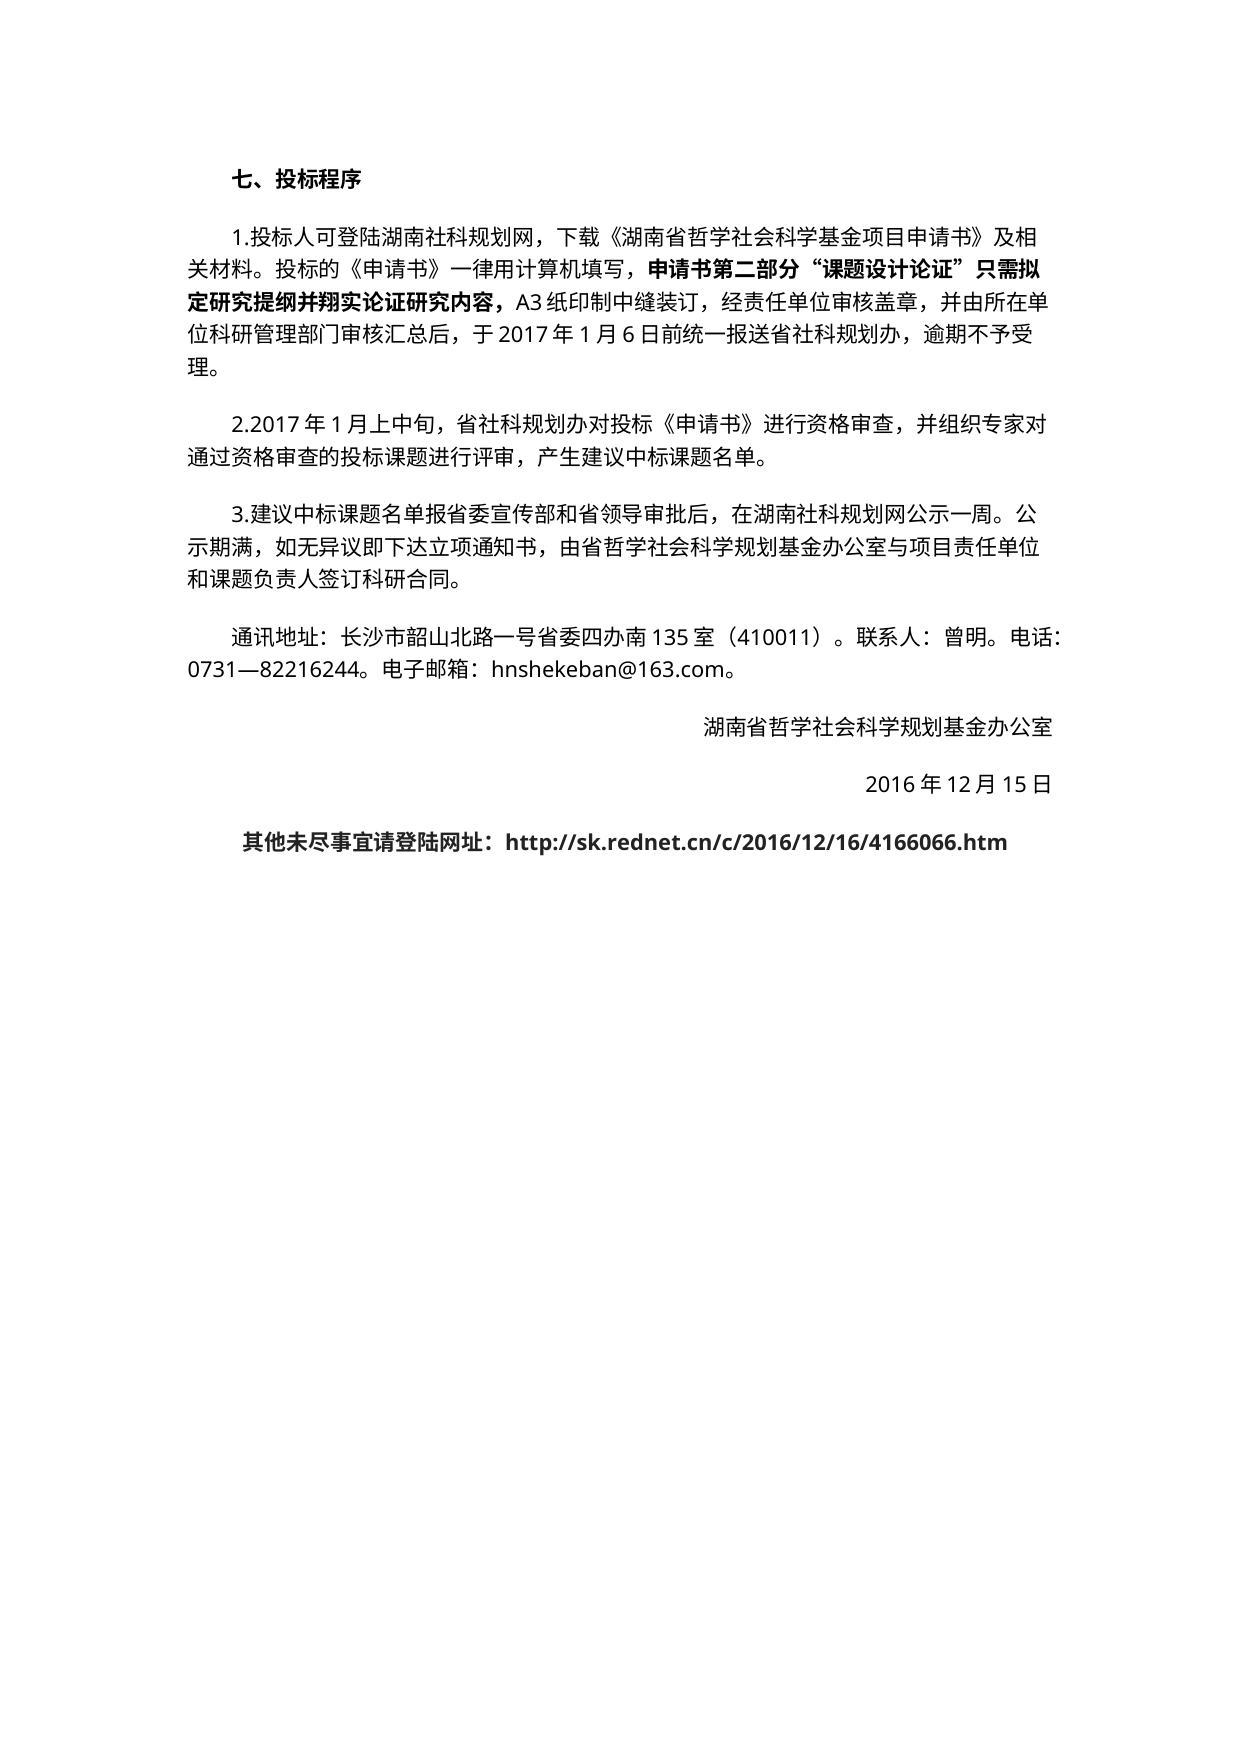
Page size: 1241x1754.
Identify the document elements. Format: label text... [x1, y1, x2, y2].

text 七、投标程序 [187, 162, 1053, 194]
text 3.建议中标课题名单报省委宣传部和省领导审批后，在湖南社科规划网公示一周。公示期满，如无异议即下达立项通知书，由省哲学社会科学规划基金办公室与项目责任单位和课题负责人签订科研合同。 [187, 497, 1053, 594]
text 其他未尽事宜请登陆网址：http://sk.rednet.cn/c/2016/12/16/4166066.htm [187, 824, 1053, 857]
text 湖南省哲学社会科学规划基金办公室 [187, 709, 1053, 742]
text 2016年12月15日 [187, 767, 1053, 799]
text 2.2017年1月上中旬，省社科规划办对投标《申请书》进行资格审查，并组织专家对通过资格审查的投标课题进行评审，产生建议中标课题名单。 [187, 407, 1053, 472]
text 通讯地址：长沙市韶山北路一号省委四办南135室（410011）。联系人：曾明。电话：0731—82216244。电子邮箱：hnshekeban@163.com。 [187, 619, 1053, 684]
text 1.投标人可登陆湖南社科规划网，下载《湖南省哲学社会科学基金项目申请书》及相关材料。投标的《申请书》一律用计算机填写，申请书第二部分“课题设计论证”只需拟定研究提纲并翔实论证研究内容，A3纸印制中缝装订，经责任单位审核盖章，并由所在单位科研管理部门审核汇总后，于2017年1月6日前统一报送省社科规划办，逾期不予受理。 [187, 219, 1053, 382]
